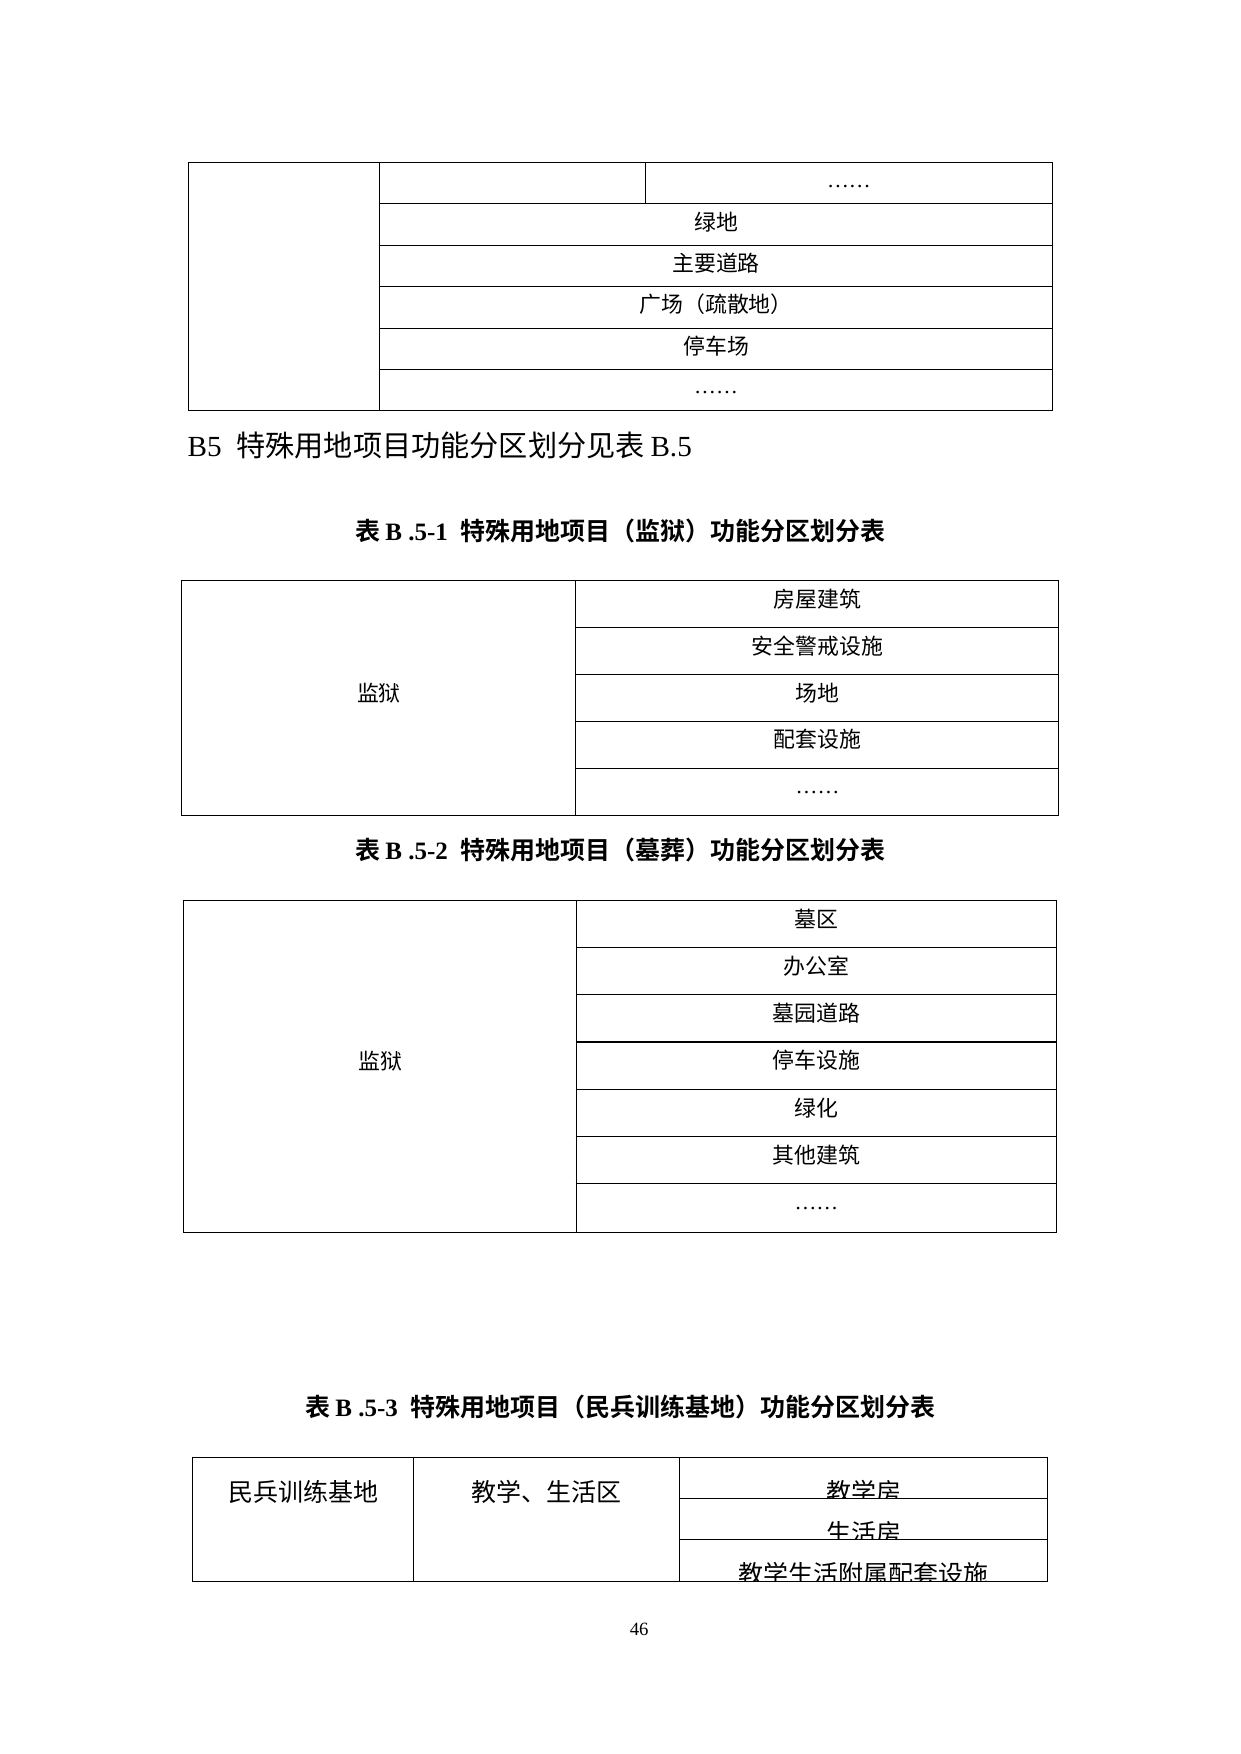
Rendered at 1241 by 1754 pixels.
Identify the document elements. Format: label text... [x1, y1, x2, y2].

table_header 监狱 [182, 581, 575, 815]
table_cell 主要道路 [380, 246, 1052, 286]
table_cell 墓园道路 [577, 995, 1056, 1041]
table_header 民兵训练基地 [193, 1458, 413, 1581]
table_cell …… [576, 769, 1058, 815]
table_header 墓区 [577, 901, 1056, 947]
table_cell 配套设施 [576, 722, 1058, 767]
table_header 教学房 [680, 1458, 1047, 1498]
table_cell 场地 [576, 675, 1058, 721]
table_cell 办公室 [577, 948, 1056, 994]
table_cell 停车设施 [577, 1043, 1056, 1089]
table_cell 安全警戒设施 [576, 628, 1058, 674]
table_cell …… [380, 370, 1052, 410]
table_header 监狱 [184, 901, 576, 1232]
table_cell 生活房 [680, 1499, 1047, 1539]
table_cell 绿地 [380, 204, 1052, 245]
subtitle 表B .5-1 特殊用地项目（监狱）功能分区划分表 [187, 497, 1053, 562]
table_cell …… [646, 163, 1052, 203]
subtitle 表B .5-2 特殊用地项目（墓葬）功能分区划分表 [187, 816, 1053, 881]
table_cell 停车场 [380, 329, 1052, 369]
table_cell …… [577, 1184, 1056, 1232]
table_cell 其他建筑 [577, 1137, 1056, 1183]
subtitle 表B .5-3 特殊用地项目（民兵训练基地）功能分区划分表 [187, 1373, 1053, 1438]
table_cell 教学生活附属配套设施 [680, 1540, 1047, 1581]
table_header 教学、生活区 [414, 1458, 679, 1581]
table_cell 广场（疏散地） [380, 287, 1052, 327]
table_cell 绿化 [577, 1090, 1056, 1136]
table_header 房屋建筑 [576, 581, 1058, 627]
subtitle B5 特殊用地项目功能分区划分见表B.5 [187, 411, 1053, 476]
